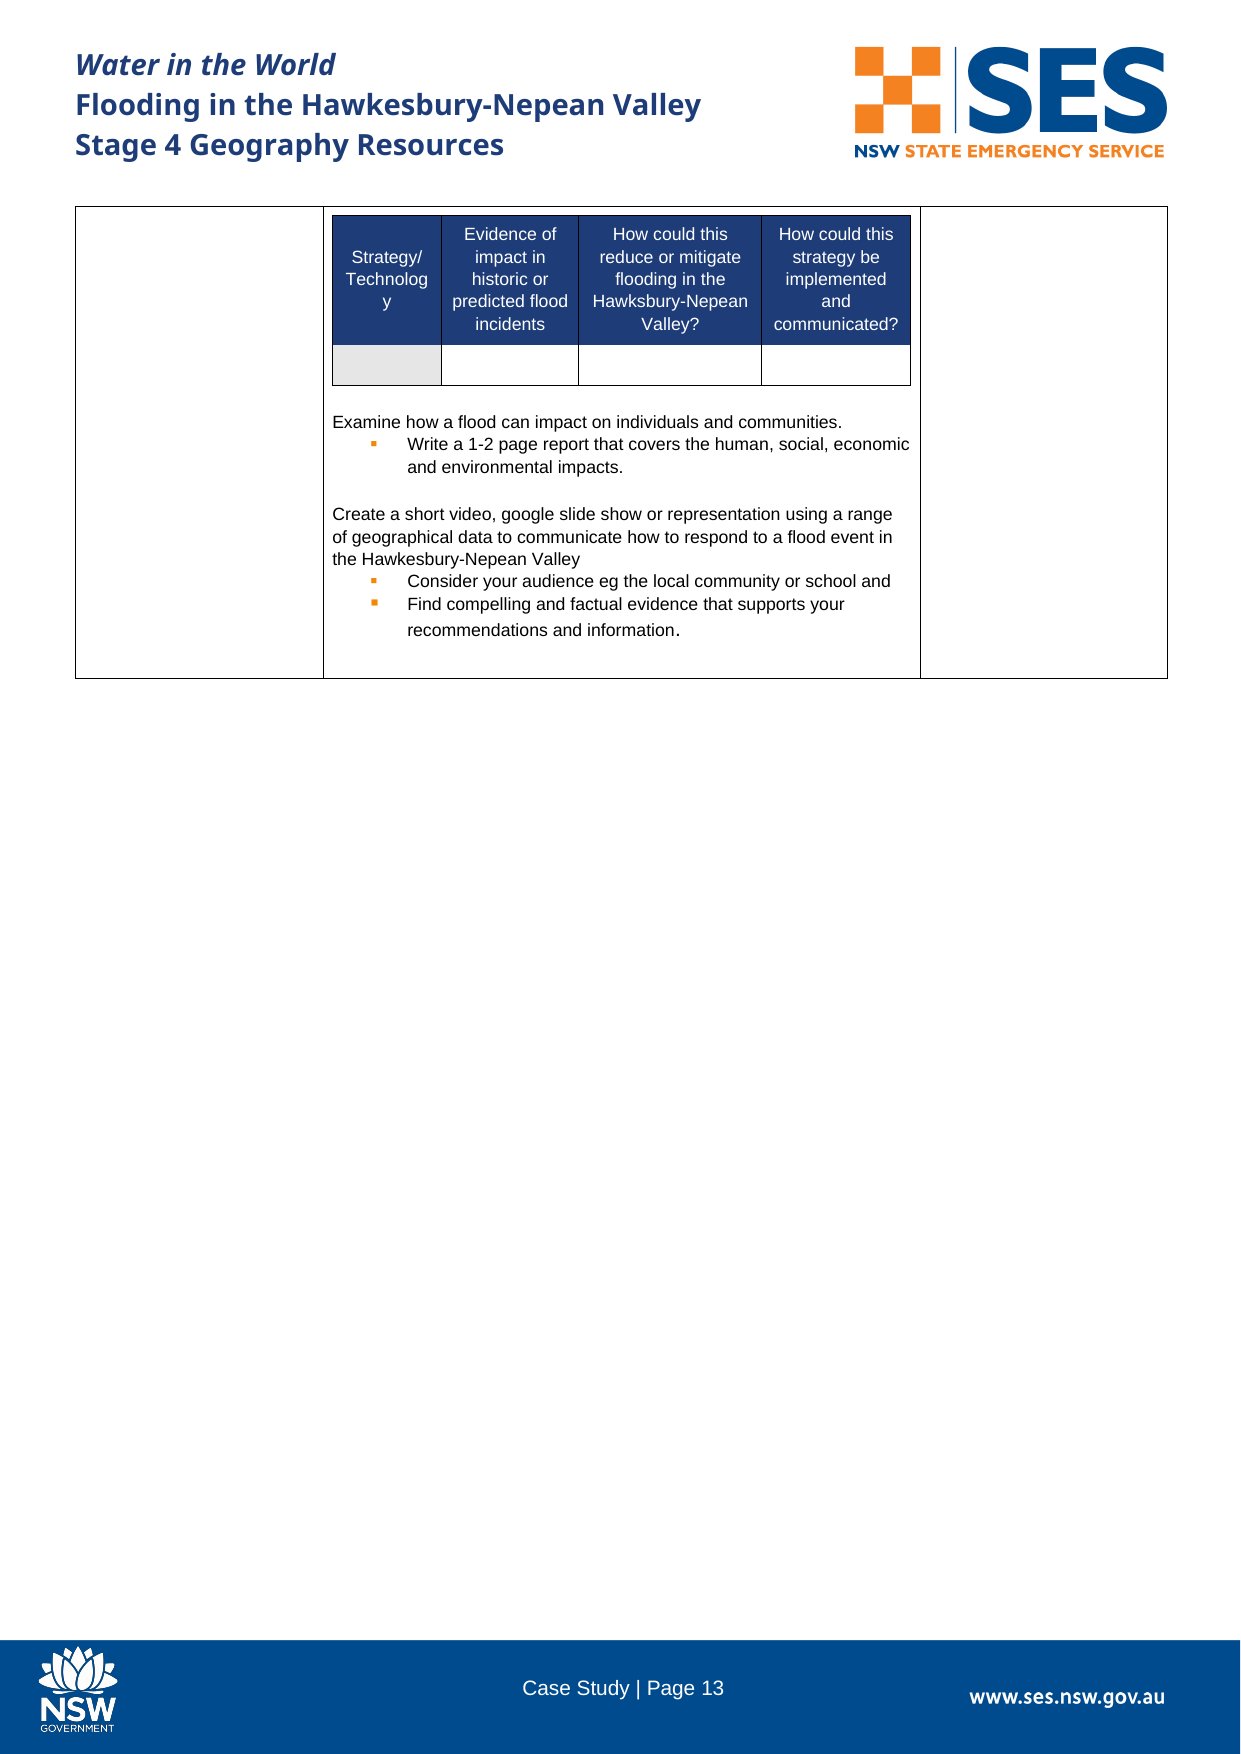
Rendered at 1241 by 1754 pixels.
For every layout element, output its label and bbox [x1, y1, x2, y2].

table_cell [921, 207, 1167, 677]
table_cell [76, 207, 323, 677]
table_cell [324, 207, 920, 677]
picture [0, 0, 1241, 1754]
